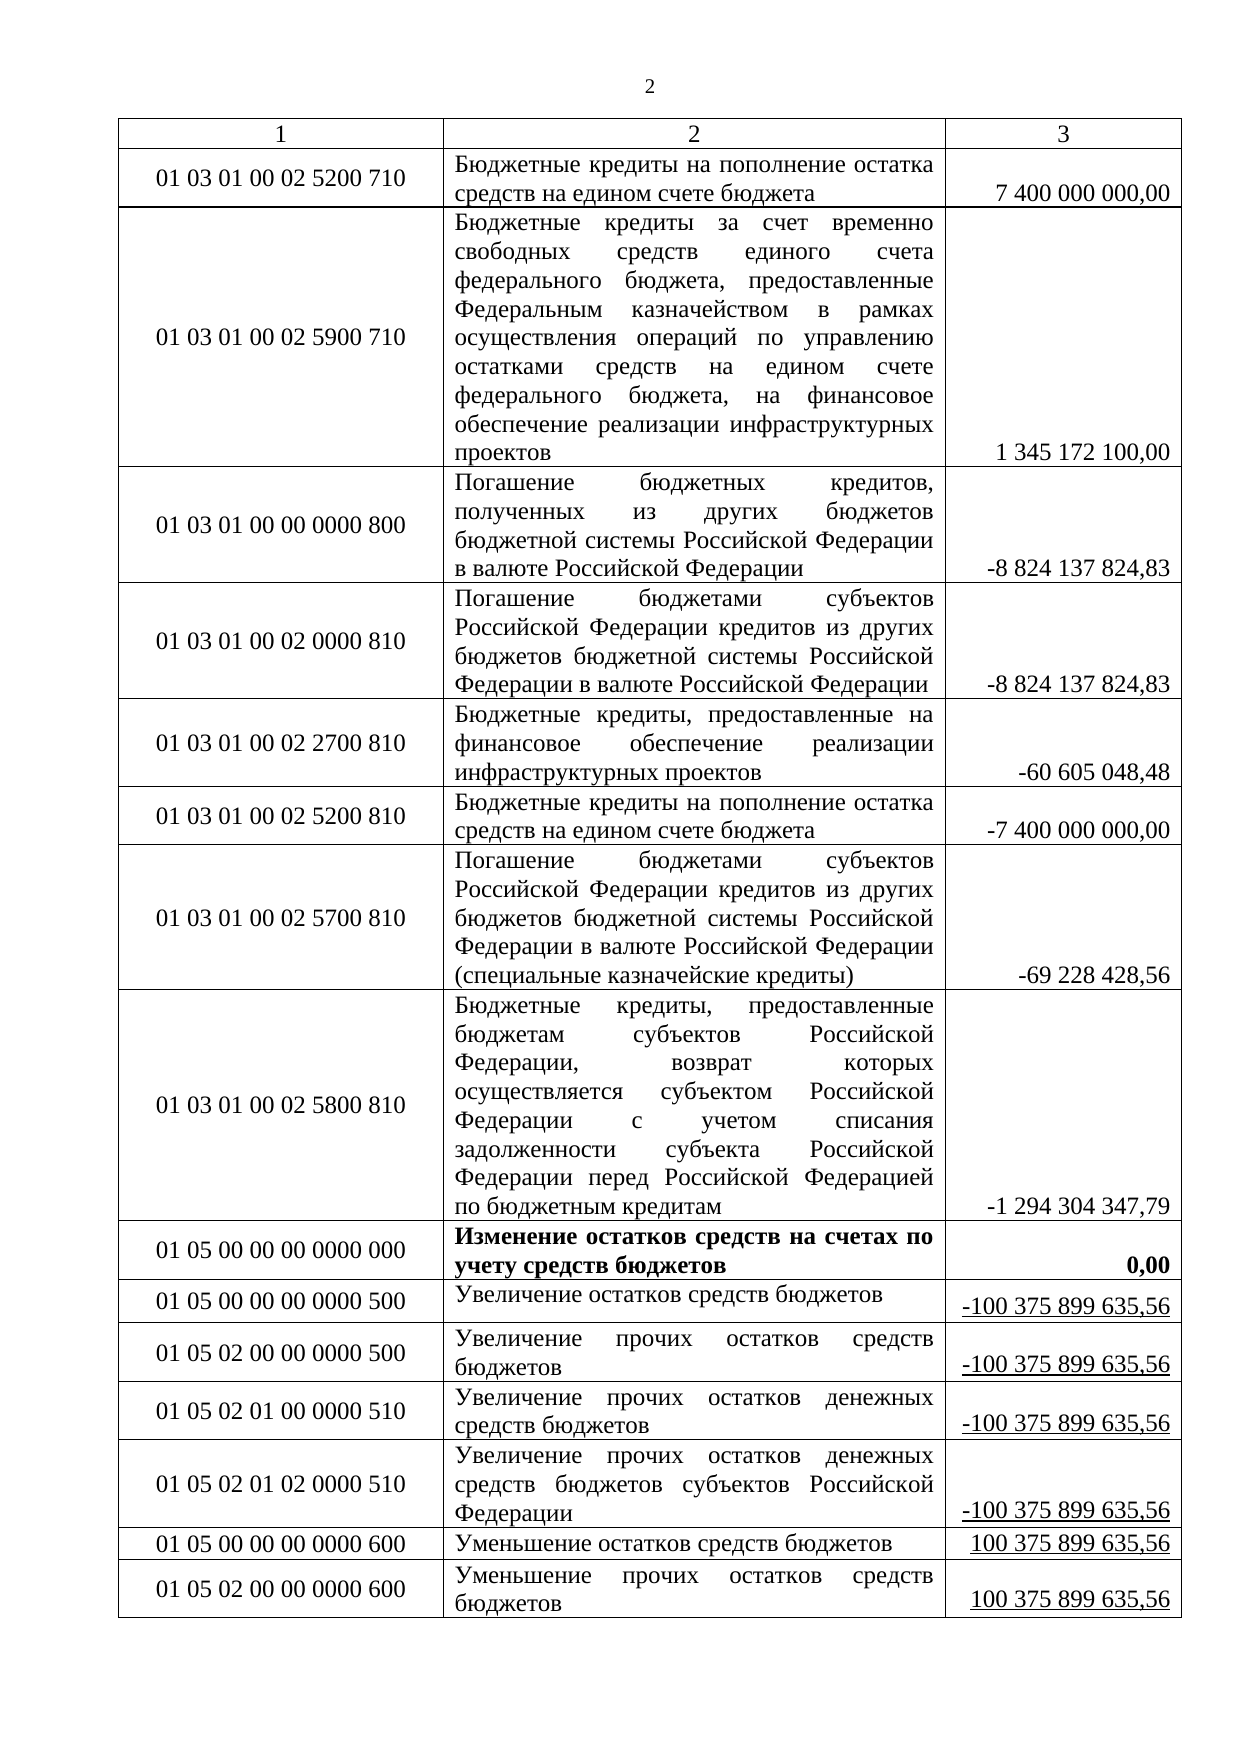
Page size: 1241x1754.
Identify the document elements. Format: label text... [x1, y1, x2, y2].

table_cell Погашение бюджетами субъектов Российской Федерации кредитов из других бюджетов бюджетной системы Российской Федерации в валюте Российской Федерации [444, 583, 945, 698]
table_cell 01 03 01 00 02 5200 810 [119, 787, 443, 844]
table_cell Увеличение прочих остатков средств бюджетов [444, 1323, 945, 1381]
table_cell Изменение остатков средств на счетах по учету средств бюджетов [444, 1221, 945, 1278]
table_cell 7 400 000 000,00 [946, 149, 1181, 206]
table_cell -100 375 899 635,56 [946, 1280, 1181, 1322]
table_header 2 [444, 119, 945, 148]
table_cell 01 05 02 01 02 0000 510 [119, 1440, 443, 1527]
table_cell 01 05 00 00 00 0000 600 [119, 1528, 443, 1559]
table_cell -1 294 304 347,79 [946, 990, 1181, 1220]
table_cell Уменьшение прочих остатков средств бюджетов [444, 1560, 945, 1617]
table_cell 01 03 01 00 02 5200 710 [119, 149, 443, 206]
table_cell 01 03 01 00 02 5800 810 [119, 990, 443, 1220]
table_cell -8 824 137 824,83 [946, 467, 1181, 582]
table_cell 01 05 00 00 00 0000 500 [119, 1280, 443, 1322]
table_cell Бюджетные кредиты, предоставленные на финансовое обеспечение реализации инфраструктурных проектов [444, 699, 945, 786]
table_cell 100 375 899 635,56 [946, 1560, 1181, 1617]
table_header 3 [946, 119, 1181, 148]
table_cell -100 375 899 635,56 [946, 1440, 1181, 1527]
table_cell 01 03 01 00 02 2700 810 [119, 699, 443, 786]
table_cell Бюджетные кредиты, предоставленные бюджетам субъектов Российской Федерации, возврат которых осуществляется субъектом Российской Федерации с учетом списания задолженности субъекта Российской Федерации перед Российской Федерацией по бюджетным кредитам [444, 990, 945, 1220]
table_cell -69 228 428,56 [946, 845, 1181, 989]
table_cell -100 375 899 635,56 [946, 1323, 1181, 1381]
table_cell Увеличение прочих остатков денежных средств бюджетов [444, 1382, 945, 1439]
table_cell 01 03 01 00 02 5900 710 [119, 208, 443, 466]
table_cell 01 03 01 00 00 0000 800 [119, 467, 443, 582]
table_cell Увеличение остатков средств бюджетов [444, 1280, 945, 1322]
table_cell -60 605 048,48 [946, 699, 1181, 786]
table_cell 1 345 172 100,00 [946, 208, 1181, 466]
table_cell 01 05 00 00 00 0000 000 [119, 1221, 443, 1278]
table_cell Бюджетные кредиты на пополнение остатка средств на едином счете бюджета [444, 787, 945, 844]
table_cell 01 03 01 00 02 0000 810 [119, 583, 443, 698]
table_cell Погашение бюджетами субъектов Российской Федерации кредитов из других бюджетов бюджетной системы Российской Федерации в валюте Российской Федерации (специальные казначейские кредиты) [444, 845, 945, 989]
table_cell 100 375 899 635,56 [946, 1528, 1181, 1559]
table_cell Бюджетные кредиты за счет временно свободных средств единого счета федерального бюджета, предоставленные Федеральным казначейством в рамках осуществления операций по управлению остатками средств на едином счете федерального бюджета, на финансовое обеспечение реализации инфраструктурных проектов [444, 208, 945, 466]
table_cell Погашение бюджетных кредитов, полученных из других бюджетов бюджетной системы Российской Федерации в валюте Российской Федерации [444, 467, 945, 582]
table_cell 01 05 02 00 00 0000 600 [119, 1560, 443, 1617]
table_cell Увеличение прочих остатков денежных средств бюджетов субъектов Российской Федерации [444, 1440, 945, 1527]
table_cell 01 05 02 00 00 0000 500 [119, 1323, 443, 1381]
table_cell -100 375 899 635,56 [946, 1382, 1181, 1439]
table_cell 01 03 01 00 02 5700 810 [119, 845, 443, 989]
table_header 1 [119, 119, 443, 148]
table_cell Бюджетные кредиты на пополнение остатка средств на едином счете бюджета [444, 149, 945, 206]
table_cell -8 824 137 824,83 [946, 583, 1181, 698]
table_cell Уменьшение остатков средств бюджетов [444, 1528, 945, 1559]
table_cell -7 400 000 000,00 [946, 787, 1181, 844]
table_cell 01 05 02 01 00 0000 510 [119, 1382, 443, 1439]
table_cell 0,00 [946, 1221, 1181, 1278]
